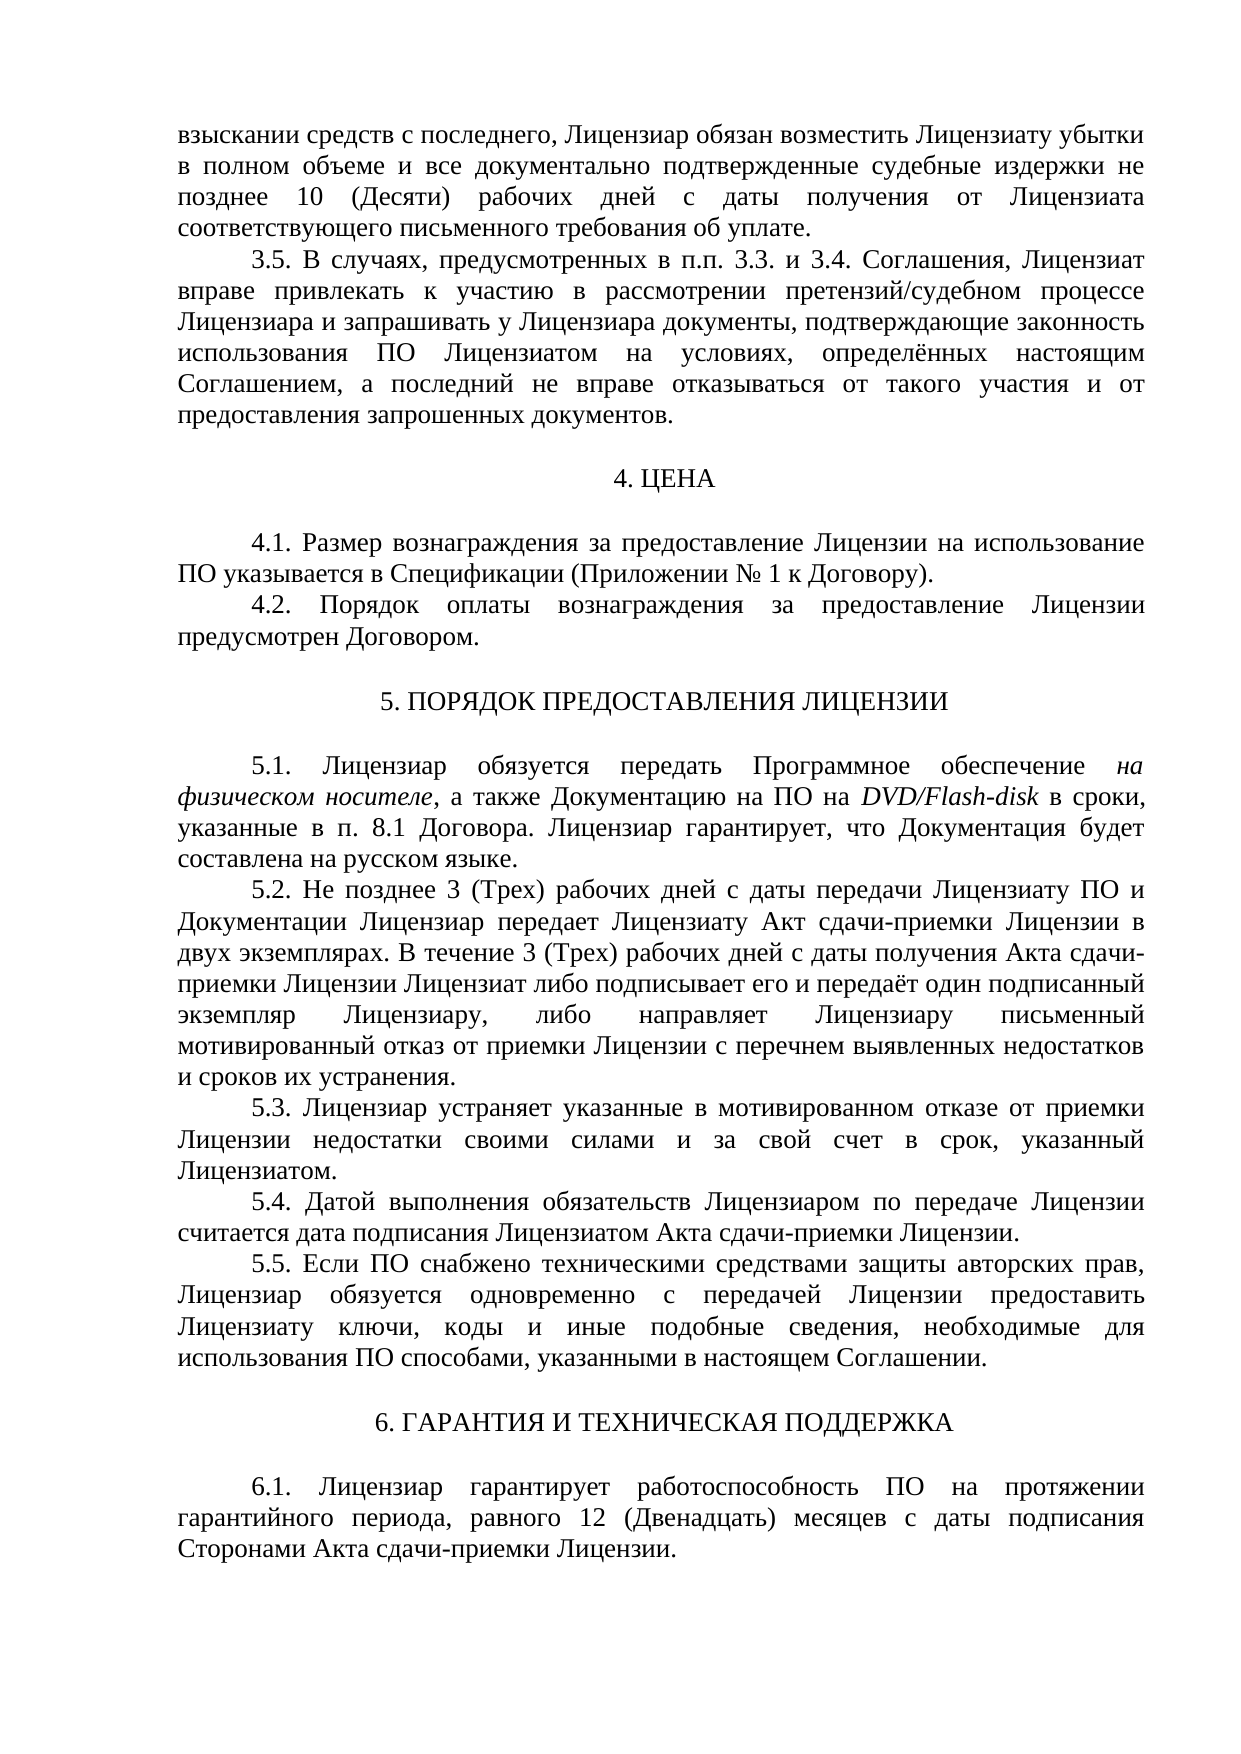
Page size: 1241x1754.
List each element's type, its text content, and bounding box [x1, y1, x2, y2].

text 4.2. Порядок оплаты вознаграждения за предоставление Лицензии предусмотрен Договором. [177, 589, 1146, 651]
text 6. ГАРАНТИЯ И ТЕХНИЧЕСКАЯ ПОДДЕРЖКА [177, 1406, 1152, 1437]
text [177, 118, 1146, 243]
text 4. ЦЕНА [177, 462, 1152, 493]
text 4.1. Размер вознаграждения за предоставление Лицензии на использование ПО указывается в Спецификации (Приложении № 1 к Договору). [177, 526, 1146, 589]
text 5.1. Лицензиар обязуется передать Программное обеспечение на физическом носителе, а также Документацию на ПО на DVD/Flash-disk в сроки, указанные в п. 8.1 Договора. Лицензиар гарантирует, что Документация будет составлена на русском языке. [177, 749, 1146, 873]
text 5.4. Датой выполнения обязательств Лицензиаром по передаче Лицензии считается дата подписания Лицензиатом Акта сдачи-приемки Лицензии. [177, 1185, 1146, 1247]
text 5.5. Если ПО снабжено техническими средствами защиты авторских прав, Лицензиар обязуется одновременно с передачей Лицензии предоставить Лицензиату ключи, коды и иные подобные сведения, необходимые для использования ПО способами, указанными в настоящем Соглашении. [177, 1247, 1146, 1372]
text 5. ПОРЯДОК ПРЕДОСТАВЛЕНИЯ ЛИЦЕНЗИИ [177, 685, 1152, 716]
text 6.1. Лицензиар гарантирует работоспособность ПО на протяжении гарантийного периода, равного 12 (Двенадцать) месяцев с даты подписания Сторонами Акта сдачи-приемки Лицензии. [177, 1470, 1146, 1563]
text 3.5. В случаях, предусмотренных в п.п. 3.3. и 3.4. Соглашения, Лицензиат вправе привлекать к участию в рассмотрении претензий/судебном процессе Лицензиара и запрашивать у Лицензиара документы, подтверждающие законность использования ПО Лицензиатом на условиях, определённых настоящим Соглашением, а последний не вправе отказываться от такого участия и от предоставления запрошенных документов. [177, 243, 1146, 429]
text 5.3. Лицензиар устраняет указанные в мотивированном отказе от приемки Лицензии недостатки своими силами и за свой счет в срок, указанный Лицензиатом. [177, 1092, 1146, 1185]
text 5.2. Не позднее 3 (Трех) рабочих дней с даты передачи Лицензиату ПО и Документации Лицензиар передает Лицензиату Акт сдачи-приемки Лицензии в двух экземплярах. В течение 3 (Трех) рабочих дней с даты получения Акта сдачи-приемки Лицензии Лицензиат либо подписывает его и передаёт один подписанный экземпляр Лицензиару, либо направляет Лицензиару письменный мотивированный отказ от приемки Лицензии с перечнем выявленных недостатков и сроков их устранения. [177, 873, 1146, 1092]
